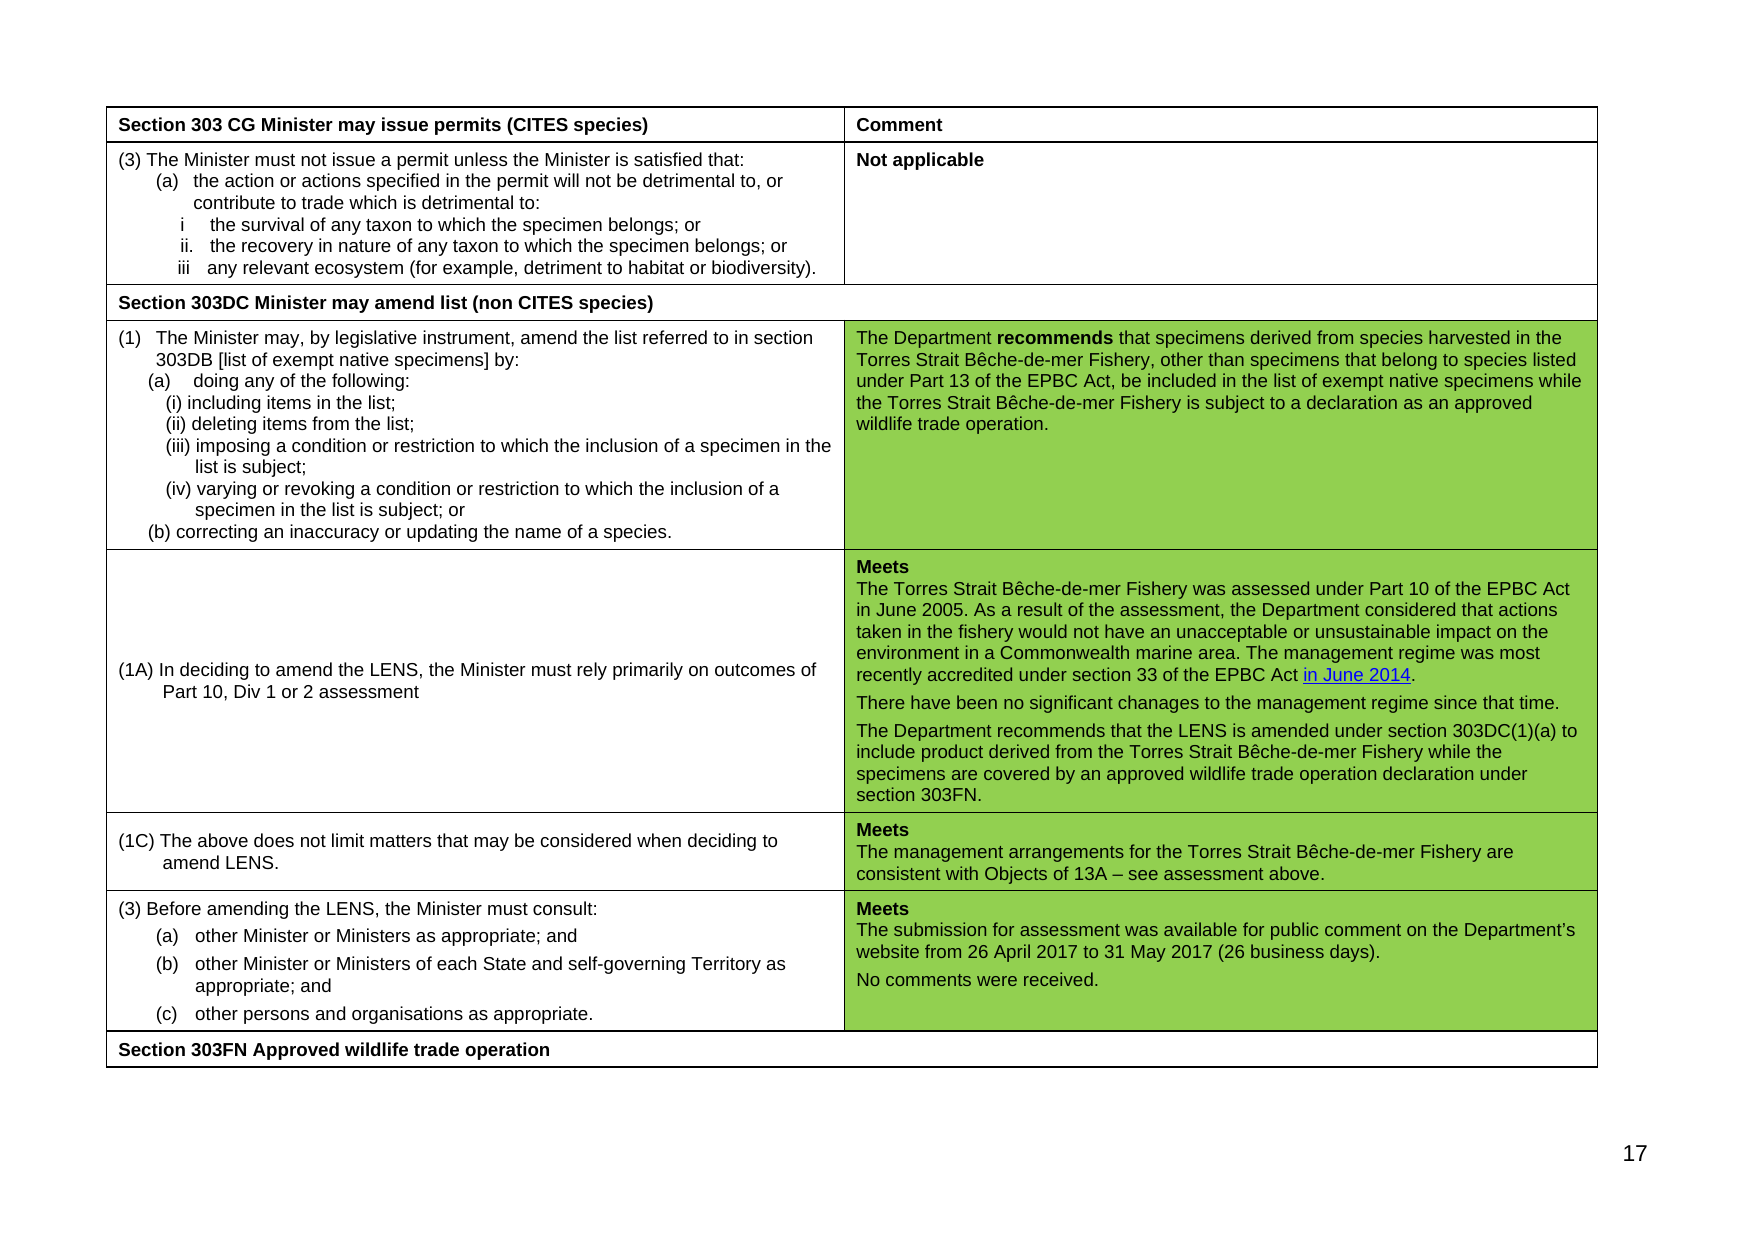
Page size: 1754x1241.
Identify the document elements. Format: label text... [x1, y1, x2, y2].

table_cell (3) The Minister must not issue a permit unless the Minister is satisfied that: (a) the action or actions specified in the permit will not be detrimental to, or contribute to trade which is detrimental to: i the survival of any taxon to which the specimen belongs; or ii. the recovery in nature of any taxon to which the specimen belongs; or iii any relevant ecosystem (for example, detriment to habitat or biodiversity). [107, 143, 844, 284]
table_cell (3) Before amending the LENS, the Minister must consult: other Minister or Ministers as appropriate; and other Minister or Ministers of each State and self-governing Territory as appropriate; and other persons and organisations as appropriate. [107, 891, 844, 1030]
table_header Comment [845, 108, 1597, 141]
table_cell (1A) In deciding to amend the LENS, the Minister must rely primarily on outcomes of Part 10, Div 1 or 2 assessment [107, 550, 844, 812]
table_header Section 303 CG Minister may issue permits (CITES species) [107, 108, 844, 141]
table_cell Section 303DC Minister may amend list (non CITES species) [107, 285, 1597, 319]
table_cell Not applicable [845, 143, 1597, 284]
table_cell Meets The submission for assessment was available for public comment on the Department’s website from 26 April 2017 to 31 May 2017 (26 business days). No comments were received. [845, 891, 1597, 1030]
table_cell Meets The Torres Strait Bêche-de-mer Fishery was assessed under Part 10 of the EPBC Act in June 2005. As a result of the assessment, the Department considered that actions taken in the fishery would not have an unacceptable or unsustainable impact on the environment in a Commonwealth marine area. The management regime was most recently accredited under section 33 of the EPBC Act in June 2014. There have been no significant chanages to the management regime since that time. The Department recommends that the LENS is amended under section 303DC(1)(a) to include product derived from the Torres Strait Bêche-de-mer Fishery while the specimens are covered by an approved wildlife trade operation declaration under section 303FN. [845, 550, 1597, 812]
table_cell (1C) The above does not limit matters that may be considered when deciding to amend LENS. [107, 813, 844, 890]
table_cell The Department recommends that specimens derived from species harvested in the Torres Strait Bêche-de-mer Fishery, other than specimens that belong to species listed under Part 13 of the EPBC Act, be included in the list of exempt native specimens while the Torres Strait Bêche-de-mer Fishery is subject to a declaration as an approved wildlife trade operation. [845, 321, 1597, 549]
table_cell Meets The management arrangements for the Torres Strait Bêche-de-mer Fishery are consistent with Objects of 13A – see assessment above. [845, 813, 1597, 890]
table_header Section 303FN Approved wildlife trade operation [107, 1032, 1597, 1066]
table_cell (1) The Minister may, by legislative instrument, amend the list referred to in section 303DB [list of exempt native specimens] by: (a) doing any of the following: (i) including items in the list; (ii) deleting items from the list; (iii) imposing a condition or restriction to which the inclusion of a specimen in the list is subject; (iv) varying or revoking a condition or restriction to which the inclusion of a specimen in the list is subject; or (b) correcting an inaccuracy or updating the name of a species. [107, 321, 844, 549]
